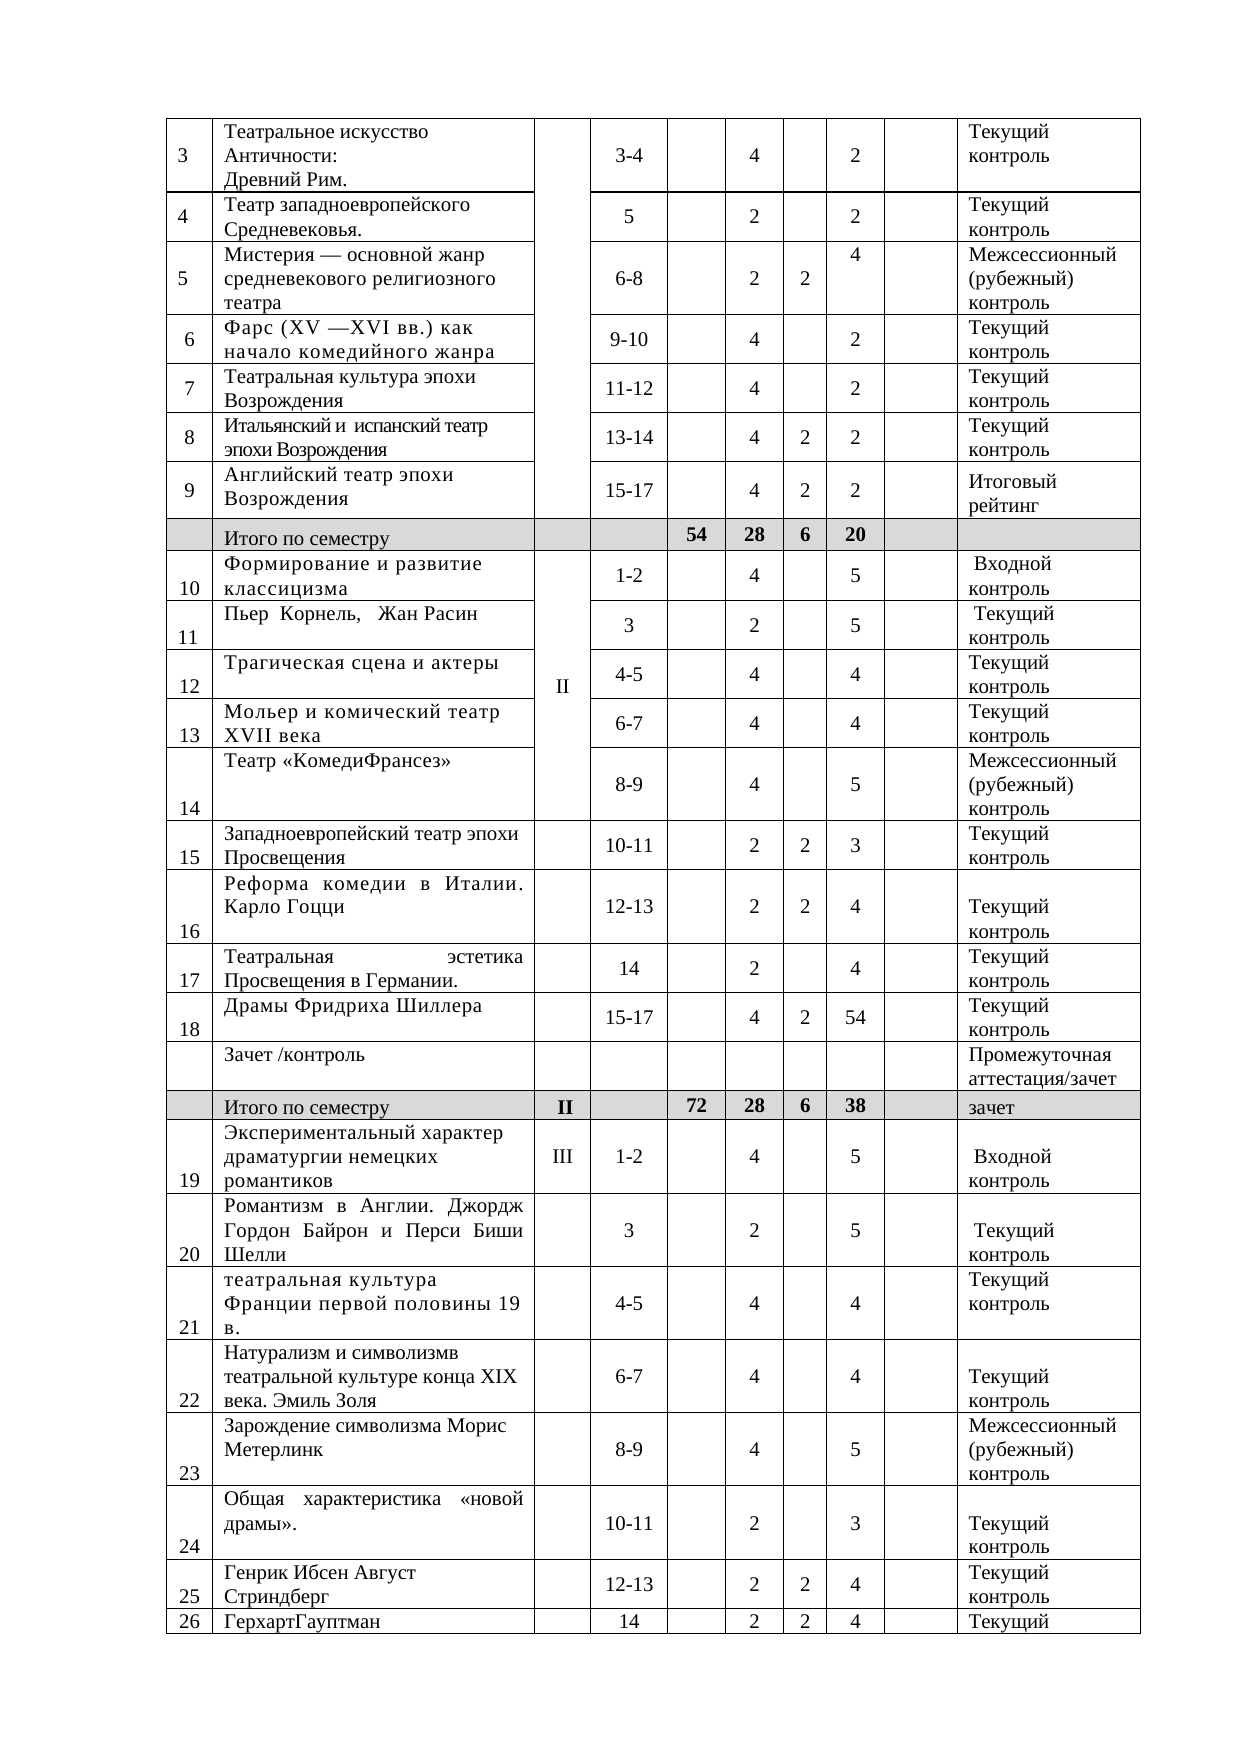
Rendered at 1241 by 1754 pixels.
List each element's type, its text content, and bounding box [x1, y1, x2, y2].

table_cell 54 [668, 519, 725, 550]
table_cell 4 [726, 119, 783, 191]
table_cell Театральное искусство Античности: Древний Рим. [213, 119, 534, 191]
table_cell Промежуточная аттестация/зачет [958, 1042, 1140, 1090]
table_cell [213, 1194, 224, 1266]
table_cell [885, 1091, 957, 1119]
table_cell [167, 1091, 212, 1119]
table_cell [668, 1413, 725, 1485]
table_cell 3 [591, 1194, 667, 1266]
table_cell 28 [726, 1091, 783, 1119]
table_cell [167, 519, 212, 550]
table_cell [784, 699, 826, 747]
table_cell 2 [784, 1609, 826, 1633]
table_cell [535, 1340, 590, 1412]
table_cell [885, 870, 957, 943]
table_cell [784, 1120, 826, 1192]
table_cell Текущий контроль [958, 193, 1140, 241]
table_cell [668, 413, 725, 461]
table_cell 16 [167, 870, 212, 943]
table_cell Текущий контроль [958, 413, 1140, 461]
table_cell 12-13 [591, 1560, 667, 1608]
table_cell театральная культура Франции первой половины 19 в. [213, 1267, 534, 1339]
table_cell [885, 1340, 957, 1412]
table_cell 13 [167, 699, 212, 747]
table_cell Театр «КомедиФрансез» [213, 748, 534, 820]
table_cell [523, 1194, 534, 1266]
table_cell 4 [726, 413, 783, 461]
table_cell [885, 1042, 957, 1090]
table_cell [668, 315, 725, 363]
table_cell 14 [591, 1609, 667, 1633]
table_cell 2 [827, 193, 884, 241]
table_cell 4 [827, 699, 884, 747]
table_cell 2 [784, 870, 826, 943]
table_cell [668, 1042, 725, 1090]
table_cell [668, 944, 725, 992]
table_cell [784, 748, 826, 820]
table_cell [885, 315, 957, 363]
table_cell 15 [167, 821, 212, 869]
table_cell [784, 1194, 826, 1266]
table_cell Фарс (XV —XVI вв.) как начало комедийного жанра [213, 315, 534, 363]
table_cell 3 [827, 821, 884, 869]
table_cell 4 [726, 364, 783, 412]
table_cell [885, 266, 957, 314]
table_cell 4 [726, 650, 783, 698]
table_cell Текущий контроль [958, 601, 1140, 649]
table_cell [668, 1340, 725, 1412]
table_cell Текущий контроль [958, 1486, 1140, 1558]
table_cell [885, 821, 957, 869]
table_cell 4 [827, 1609, 884, 1633]
table_cell [668, 1267, 725, 1339]
table_cell Текущий контроль [958, 364, 1140, 412]
table_cell [591, 1042, 667, 1090]
table_cell 12 [167, 650, 212, 698]
table_cell [535, 944, 590, 992]
table_cell Текущий контроль [958, 699, 1140, 747]
table_cell [668, 870, 725, 943]
table_cell Драмы Фридриха Шиллера [213, 993, 534, 1041]
table_cell III [535, 1120, 590, 1192]
table_cell [535, 993, 590, 1041]
table_cell 4 [726, 699, 783, 747]
table_cell Текущий контроль [958, 1194, 1140, 1266]
table_cell [784, 551, 826, 599]
table_cell [668, 1194, 725, 1266]
table_cell 1-2 [591, 1120, 667, 1192]
table_cell [885, 413, 957, 461]
table_cell 2 [726, 944, 783, 992]
table_cell 2 [827, 364, 884, 412]
table_cell [668, 821, 725, 869]
table_cell [535, 1042, 590, 1090]
table_cell 22 [167, 1340, 212, 1412]
table_cell [668, 1560, 725, 1608]
table_cell 38 [827, 1091, 884, 1119]
table_cell [668, 119, 725, 191]
table_cell [784, 364, 826, 412]
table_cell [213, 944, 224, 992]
table_cell 10-11 [591, 821, 667, 869]
table_cell 12-13 [591, 870, 667, 943]
table_cell 5 [827, 551, 884, 599]
table_cell 2 [784, 413, 826, 461]
table_cell 2 [726, 1609, 783, 1633]
table_cell 5 [827, 1194, 884, 1266]
table_cell Театр западноевропейского Средневековья. [213, 193, 534, 241]
table_cell [668, 748, 725, 820]
table_cell 11-12 [591, 364, 667, 412]
table_cell 2 [726, 821, 783, 869]
table_cell [668, 601, 725, 649]
table_cell Межсессионный (рубежный) контроль [958, 748, 1140, 820]
table_cell 2 [726, 193, 783, 241]
table_cell [885, 119, 957, 191]
table_cell 5 [827, 1413, 884, 1485]
table_cell 25 [167, 1560, 212, 1608]
table_cell [885, 1413, 957, 1485]
table_cell [885, 748, 957, 820]
table_cell Текущий контроль [958, 821, 1140, 869]
table_cell [784, 601, 826, 649]
table_cell [784, 650, 826, 698]
table_cell 15-17 [591, 462, 667, 517]
table_cell [535, 1267, 590, 1339]
table_cell 6 [784, 1091, 826, 1119]
table_cell Итальянский и испанский театр эпохи Возрождения [213, 413, 534, 461]
table_cell [784, 1413, 826, 1485]
table_cell 4 [726, 748, 783, 820]
table_cell [885, 193, 957, 241]
table_cell Зарождение символизма Морис Метерлинк [213, 1413, 534, 1485]
table_cell [885, 944, 957, 992]
table_cell 7 [167, 364, 212, 412]
table_cell Входной контроль [958, 1120, 1140, 1192]
table_cell [784, 1042, 826, 1090]
table_cell 5 [167, 242, 212, 314]
table_cell 4 [827, 1560, 884, 1608]
table_cell Мистерия — основной жанр средневекового религиозного театра [213, 242, 534, 314]
table_cell 5 [827, 748, 884, 820]
table_cell Английский театр эпохи Возрождения [213, 462, 534, 517]
table_cell Западноевропейский театр эпохи Просвещения [213, 821, 534, 869]
table_cell [784, 119, 826, 191]
table_cell 21 [167, 1267, 212, 1339]
table_cell ГерхартГауптман [213, 1609, 534, 1633]
table_cell Текущий контроль [958, 1267, 1140, 1339]
table_cell [885, 699, 957, 747]
table_cell 8-9 [591, 748, 667, 820]
table_cell [885, 601, 957, 649]
table_cell [784, 315, 826, 363]
table_cell 3 [167, 119, 212, 191]
table_cell Текущий контроль [958, 1609, 1140, 1633]
table_cell 13-14 [591, 413, 667, 461]
table_cell 2 [726, 1194, 783, 1266]
table_cell Итого по семестру [213, 1091, 534, 1119]
table_cell II [535, 1091, 590, 1119]
table_cell 2 [726, 242, 783, 314]
table_cell Межсессионный (рубежный) контроль [958, 1413, 1140, 1485]
table_cell 19 [167, 1120, 212, 1192]
table_cell [668, 650, 725, 698]
table_cell Театральная культура эпохи Возрождения [213, 364, 534, 412]
table_cell Трагическая сцена и актеры [213, 650, 534, 698]
table_cell 8-9 [591, 1413, 667, 1485]
table_cell 4 [726, 551, 783, 599]
table_cell 4 [726, 462, 783, 517]
table_cell Формирование и развитие классицизма [213, 551, 534, 599]
table_cell Общая характеристика «новой драмы». [213, 1486, 534, 1558]
table_cell Текущий контроль [958, 119, 1140, 191]
table_cell [885, 462, 957, 517]
table_cell [668, 1486, 725, 1558]
table_cell [535, 821, 590, 869]
table_cell 3 [827, 1486, 884, 1558]
table_cell Текущий контроль [958, 1560, 1140, 1608]
table_cell [885, 1609, 957, 1633]
table_cell [885, 993, 957, 1041]
table_cell 1-2 [591, 551, 667, 599]
table_cell [885, 364, 957, 412]
table_cell [668, 193, 725, 241]
table_cell 10-11 [591, 1486, 667, 1558]
table_cell [885, 650, 957, 698]
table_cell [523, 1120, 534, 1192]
table_cell 4-5 [591, 650, 667, 698]
table_cell Пьер Корнель, Жан Расин [213, 601, 534, 649]
table_cell 4 [726, 315, 783, 363]
table_cell 9 [167, 462, 212, 517]
table_cell 10 [167, 551, 212, 599]
table_cell [668, 699, 725, 747]
table_cell 6-8 [591, 242, 667, 314]
table_cell 18 [167, 993, 212, 1041]
table_cell 4 [726, 1120, 783, 1192]
table_cell 5 [827, 601, 884, 649]
table_cell 72 [668, 1091, 725, 1119]
table_cell 5 [591, 193, 667, 241]
table_cell 20 [167, 1194, 212, 1266]
table_cell 6 [784, 519, 826, 550]
table_cell 6 [167, 315, 212, 363]
table_cell 26 [167, 1609, 212, 1633]
table_cell 14 [591, 944, 667, 992]
table_cell 4 [827, 870, 884, 943]
table_cell [535, 1560, 590, 1608]
table_cell 17 [167, 944, 212, 992]
table_cell 2 [726, 1486, 783, 1558]
table_cell [885, 1560, 957, 1608]
table_cell 2 [784, 1560, 826, 1608]
table_cell 4 [827, 650, 884, 698]
table_cell [827, 266, 884, 314]
table_cell Текущий контроль [958, 1340, 1140, 1412]
table_cell 4-5 [591, 1267, 667, 1339]
table_cell Генрик Ибсен Август Стриндберг [213, 1560, 534, 1608]
table_cell [885, 1486, 957, 1558]
table_cell 11 [167, 601, 212, 649]
table_cell [535, 1486, 590, 1558]
table_cell [784, 193, 826, 241]
table_cell [591, 519, 667, 550]
table_cell Текущий контроль [958, 650, 1140, 698]
table_cell [885, 1194, 957, 1266]
table_cell 2 [827, 462, 884, 517]
table_cell [784, 1267, 826, 1339]
table_cell Реформа комедии в Италии. Карло Гоцци [213, 870, 534, 943]
table_cell 2 [726, 601, 783, 649]
table_cell 24 [167, 1486, 212, 1558]
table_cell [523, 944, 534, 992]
table_cell [885, 242, 957, 266]
table_cell [668, 1120, 725, 1192]
table_cell 4 [827, 1340, 884, 1412]
table_cell 3 [591, 601, 667, 649]
table_cell зачет [958, 1091, 1140, 1119]
table_cell 20 [827, 519, 884, 550]
table_cell 8 [167, 413, 212, 461]
table_cell [668, 242, 725, 314]
table_cell [535, 870, 590, 943]
table_cell [885, 1267, 957, 1339]
table_cell [535, 519, 590, 550]
table_cell [668, 364, 725, 412]
table_cell [885, 519, 957, 550]
table_cell [784, 944, 826, 992]
table_cell [535, 1413, 590, 1485]
table_cell [535, 1194, 590, 1266]
table_cell 15-17 [591, 993, 667, 1041]
table_cell 4 [726, 1340, 783, 1412]
table_cell [885, 1120, 957, 1192]
table_cell Зачет /контроль [213, 1042, 534, 1090]
table_cell 5 [827, 1120, 884, 1192]
table_cell Текущий контроль [958, 315, 1140, 363]
table_cell Текущий контроль [958, 870, 1140, 943]
table_cell Мольер и комический театр XVII века [213, 699, 534, 747]
table_cell 2 [827, 315, 884, 363]
table_cell 2 [827, 119, 884, 191]
table_cell [958, 519, 1140, 550]
table_cell Текущий контроль [958, 944, 1140, 992]
table_cell [167, 1042, 212, 1090]
table_cell [726, 1042, 783, 1090]
table_cell 4 [167, 193, 212, 241]
table_cell 2 [784, 821, 826, 869]
table_cell 4 [827, 242, 884, 266]
table_cell 2 [784, 242, 826, 314]
table_cell Межсессионный (рубежный) контроль [958, 242, 1140, 314]
table_cell Входной контроль [958, 551, 1140, 599]
table_cell 2 [784, 462, 826, 517]
table_cell II [535, 551, 590, 820]
table_cell 4 [726, 993, 783, 1041]
table_cell 4 [827, 1267, 884, 1339]
table_cell [668, 462, 725, 517]
table_cell [827, 1042, 884, 1090]
table_cell 3-4 [591, 119, 667, 191]
table_cell [668, 993, 725, 1041]
table_cell [784, 1340, 826, 1412]
table_cell 2 [726, 1560, 783, 1608]
table_cell Итоговый рейтинг [958, 462, 1140, 517]
table_cell Натурализм и символизмв театральной культуре конца XIX века. Эмиль Золя [213, 1340, 534, 1412]
table_cell 54 [827, 993, 884, 1041]
table_cell 14 [167, 748, 212, 820]
table_cell [668, 1609, 725, 1633]
table_cell 2 [784, 993, 826, 1041]
table_cell 4 [726, 1413, 783, 1485]
table_cell 2 [726, 870, 783, 943]
table_cell 6-7 [591, 1340, 667, 1412]
table_cell [784, 1486, 826, 1558]
table_cell 4 [827, 944, 884, 992]
table_cell 9-10 [591, 315, 667, 363]
table_cell 23 [167, 1413, 212, 1485]
table_cell 4 [726, 1267, 783, 1339]
table_cell [885, 551, 957, 599]
table_cell 28 [726, 519, 783, 550]
table_cell [668, 551, 725, 599]
table_cell 2 [827, 413, 884, 461]
table_cell [591, 1091, 667, 1119]
table_cell Текущий контроль [958, 993, 1140, 1041]
table_cell 6-7 [591, 699, 667, 747]
table_cell Итого по семестру [213, 519, 534, 550]
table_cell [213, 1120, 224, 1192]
table_cell [535, 1609, 590, 1633]
